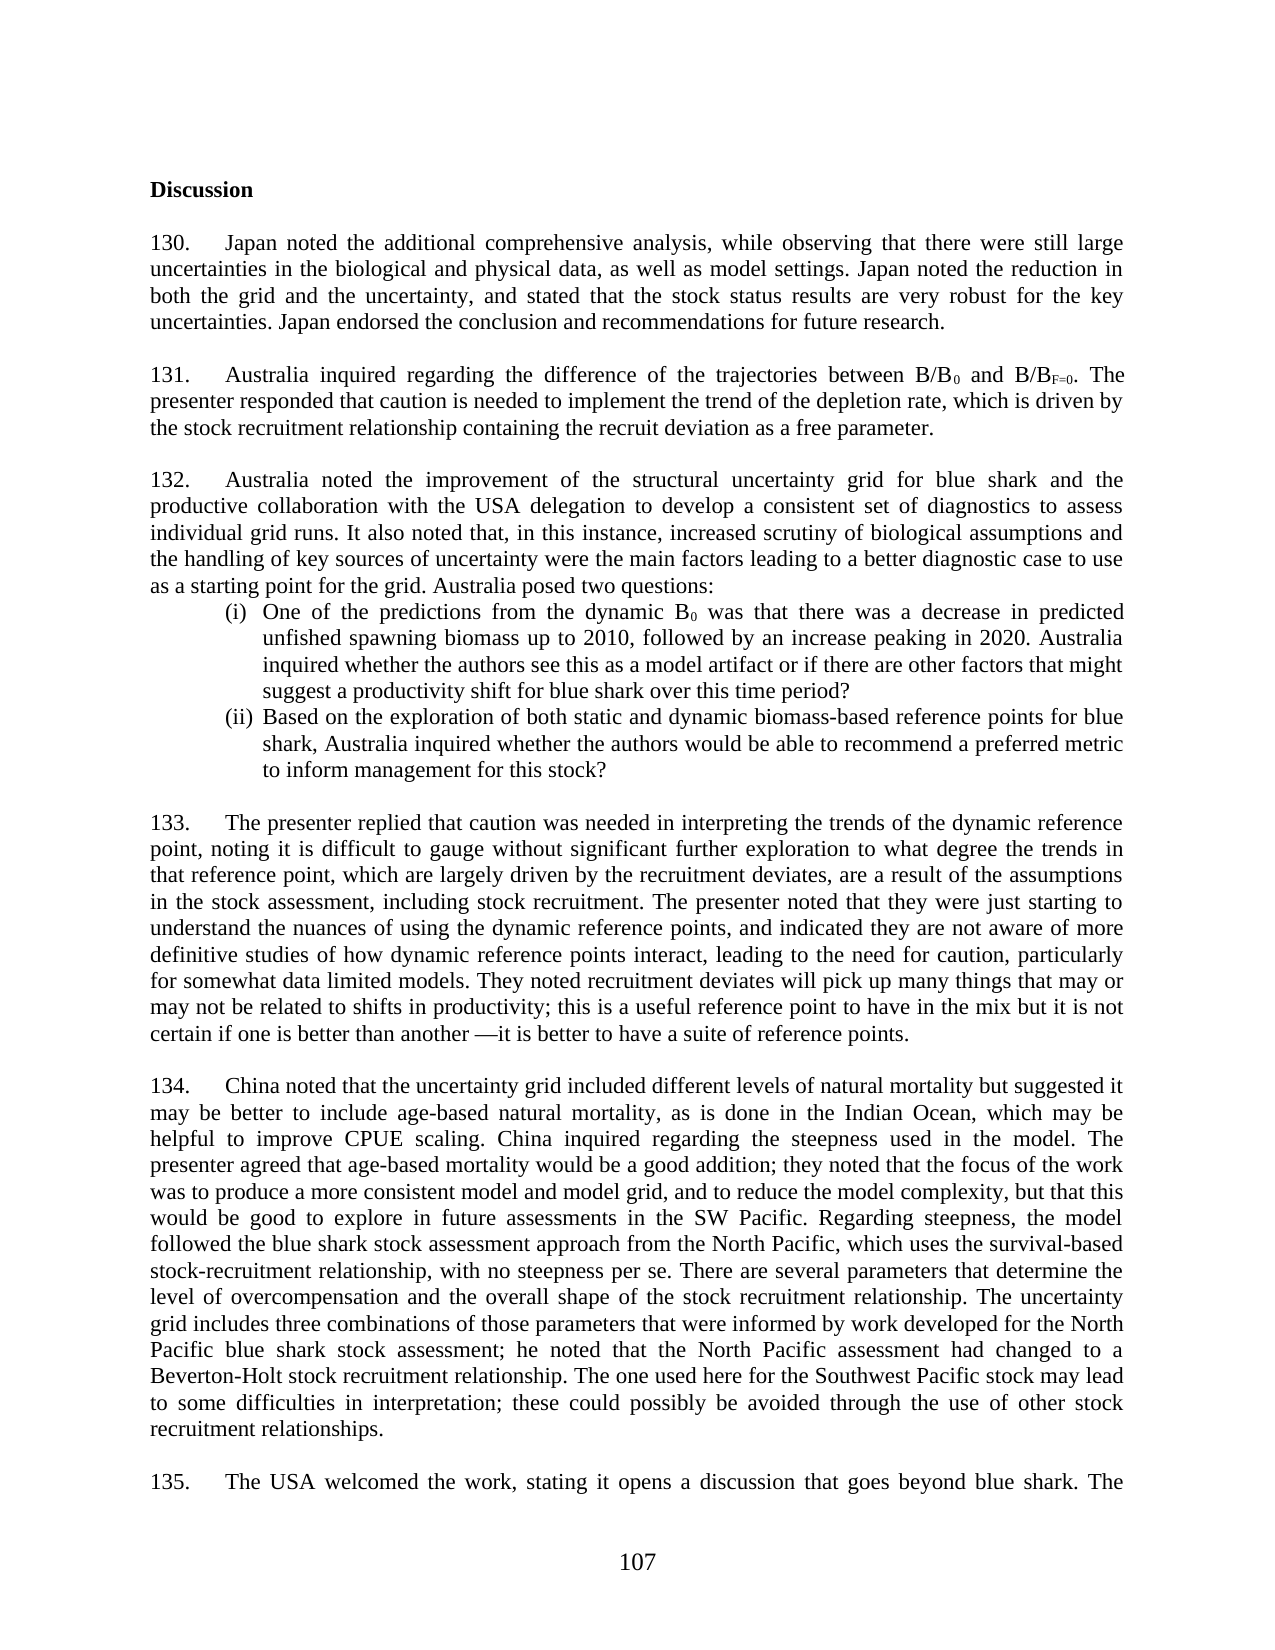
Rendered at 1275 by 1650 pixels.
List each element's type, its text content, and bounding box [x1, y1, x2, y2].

text Japan noted the additional comprehensive analysis, while observing that there were still large uncertainties in the biological and physical data, as well as model settings. Japan noted the reduction in both the grid and the uncertainty, and stated that the stock status results are very robust for the key uncertainties. Japan endorsed the conclusion and recommendations for future research. [150, 229, 1125, 334]
text Australia inquired regarding the difference of the trajectories between B/B0 and B/BF=0. The presenter responded that caution is needed to implement the trend of the depletion rate, which is driven by the stock recruitment relationship containing the recruit deviation as a free parameter. [150, 361, 1125, 440]
list Discussion [150, 176, 1125, 203]
text China noted that the uncertainty grid included different levels of natural mortality but suggested it may be better to include age-based natural mortality, as is done in the Indian Ocean, which may be helpful to improve CPUE scaling. China inquired regarding the steepness used in the model. The presenter agreed that age-based mortality would be a good addition; they noted that the focus of the work was to produce a more consistent model and model grid, and to reduce the model complexity, but that this would be good to explore in future assessments in the SW Pacific. Regarding steepness, the model followed the blue shark stock assessment approach from the North Pacific, which uses the survival-based stock-recruitment relationship, with no steepness per se. There are several parameters that determine the level of overcompensation and the overall shape of the stock recruitment relationship. The uncertainty grid includes three combinations of those parameters that were informed by work developed for the North Pacific blue shark stock assessment; he noted that the North Pacific assessment had changed to a Beverton-Holt stock recruitment relationship. The one used here for the Southwest Pacific stock may lead to some difficulties in interpretation; these could possibly be avoided through the use of other stock recruitment relationships. [150, 1072, 1125, 1441]
text The presenter replied that caution was needed in interpreting the trends of the dynamic reference point, noting it is difficult to gauge without significant further exploration to what degree the trends in that reference point, which are largely driven by the recruitment deviates, are a result of the assumptions in the stock assessment, including stock recruitment. The presenter noted that they were just starting to understand the nuances of using the dynamic reference points, and indicated they are not aware of more definitive studies of how dynamic reference points interact, leading to the need for caution, particularly for somewhat data limited models. They noted recruitment deviates will pick up many things that may or may not be related to shifts in productivity; this is a useful reference point to have in the mix but it is not certain if one is better than another —it is better to have a suite of reference points. [150, 809, 1125, 1046]
list Based on the exploration of both static and dynamic biomass-based reference points for blue shark, Australia inquired whether the authors would be able to recommend a preferred metric to inform management for this stock? [225, 703, 1125, 782]
list One of the predictions from the dynamic B0 was that there was a decrease in predicted unfished spawning biomass up to 2010, followed by an increase peaking in 2020. Australia inquired whether the authors see this as a model artifact or if there are other factors that might suggest a productivity shift for blue shark over this time period? [225, 598, 1125, 703]
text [150, 1468, 1125, 1494]
text Australia noted the improvement of the structural uncertainty grid for blue shark and the productive collaboration with the USA delegation to develop a consistent set of diagnostics to assess individual grid runs. It also noted that, in this instance, increased scrutiny of biological assumptions and the handling of key sources of uncertainty were the main factors leading to a better diagnostic case to use as a starting point for the grid. Australia posed two questions: [150, 466, 1125, 598]
